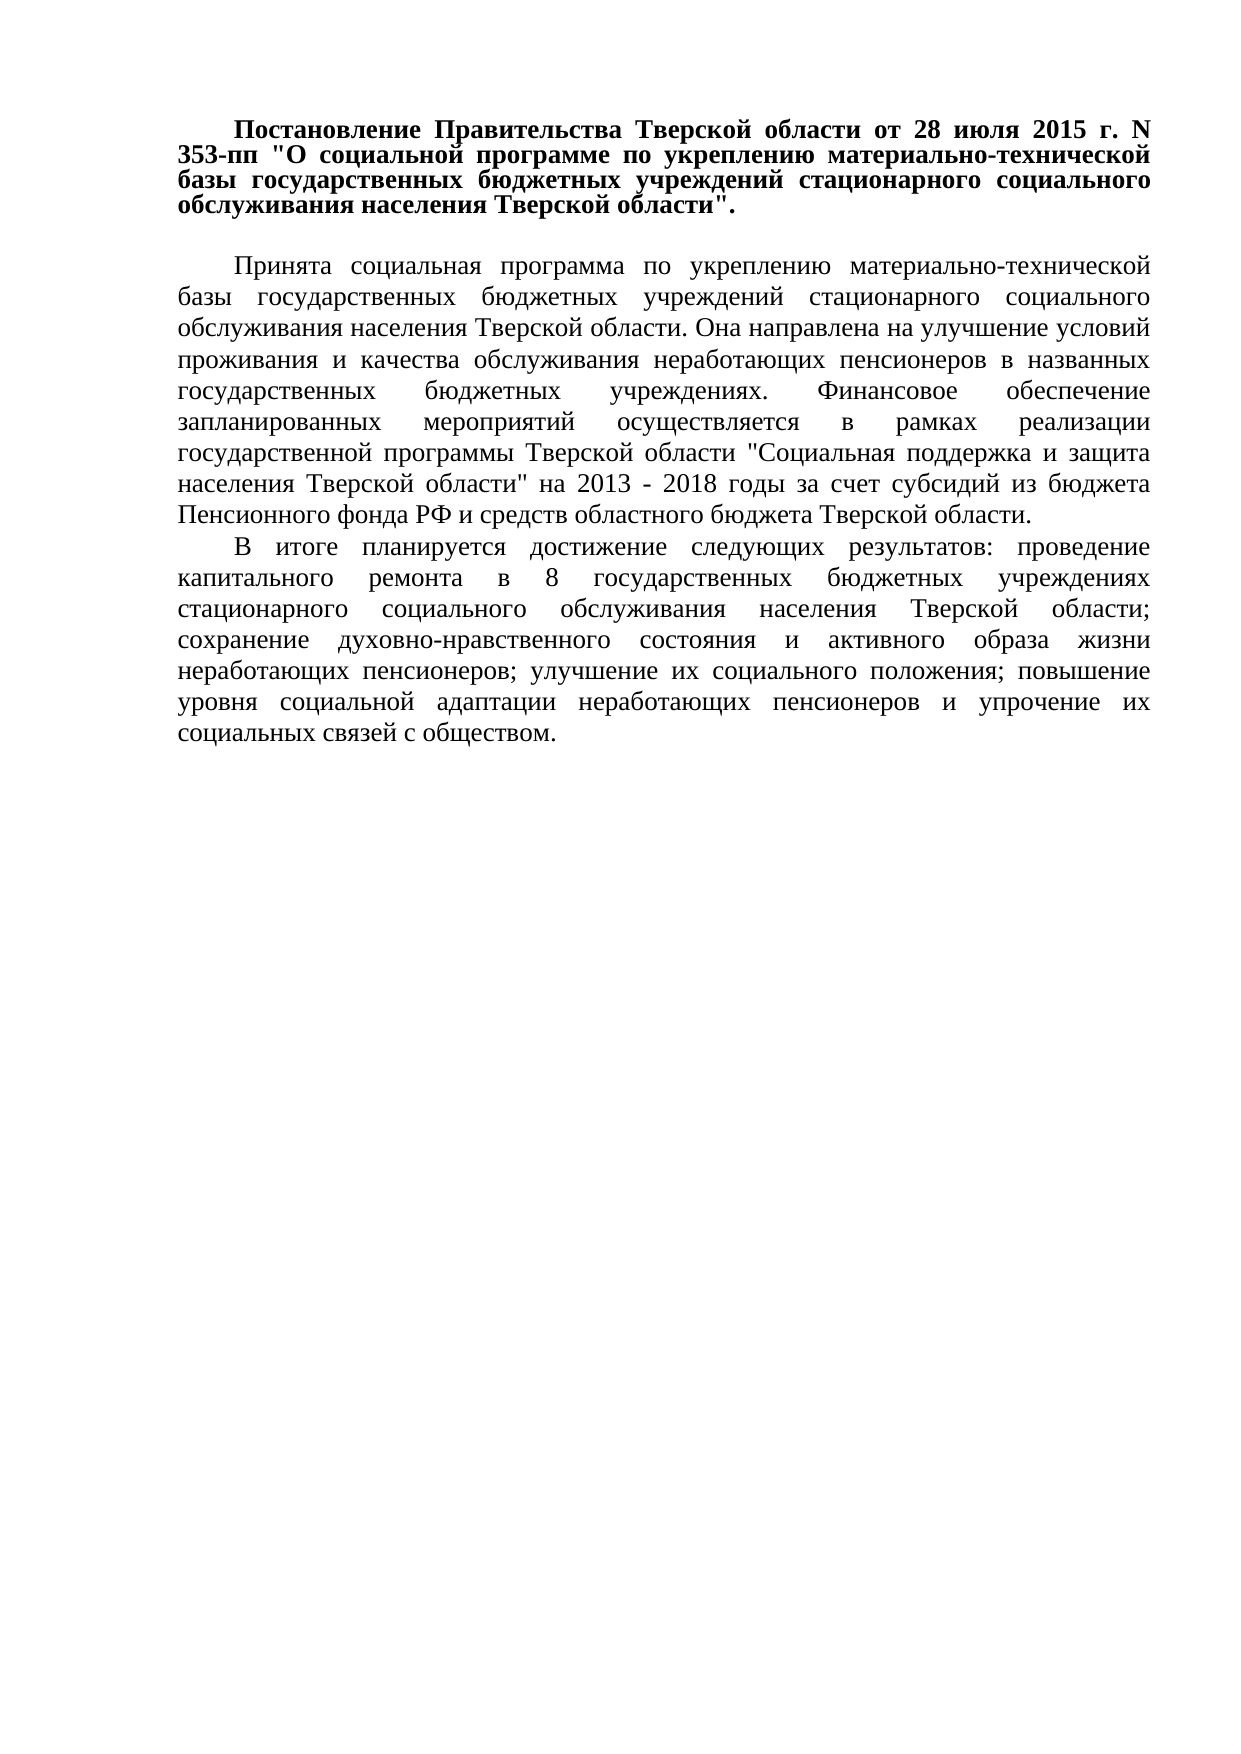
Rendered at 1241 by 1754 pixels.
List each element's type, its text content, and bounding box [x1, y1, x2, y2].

text Постановление Правительства Тверской области от 28 июля . N 353-пп "О социальной программе по укреплению материально-технической базы государственных бюджетных учреждений стационарного социального обслуживания населения Тверской области". [177, 118, 1152, 218]
text Принята социальная программа по укреплению материально-технической базы государственных бюджетных учреждений стационарного социального обслуживания населения Тверской области. Она направлена на улучшение условий проживания и качества обслуживания неработающих пенсионеров в названных государственных бюджетных учреждениях. Финансовое обеспечение запланированных мероприятий осуществляется в рамках реализации государственной программы Тверской области "Социальная поддержка и защита населения Тверской области" на 2013 - 2018 годы за счет субсидий из бюджета Пенсионного фонда РФ и средств областного бюджета Тверской области. [177, 249, 1152, 529]
text В итоге планируется достижение следующих результатов: проведение капитального ремонта в 8 государственных бюджетных учреждениях стационарного социального обслуживания населения Тверской области; сохранение духовно-нравственного состояния и активного образа жизни неработающих пенсионеров; улучшение их социального положения; повышение уровня социальной адаптации неработающих пенсионеров и упрочение их социальных связей с обществом. [177, 529, 1152, 748]
